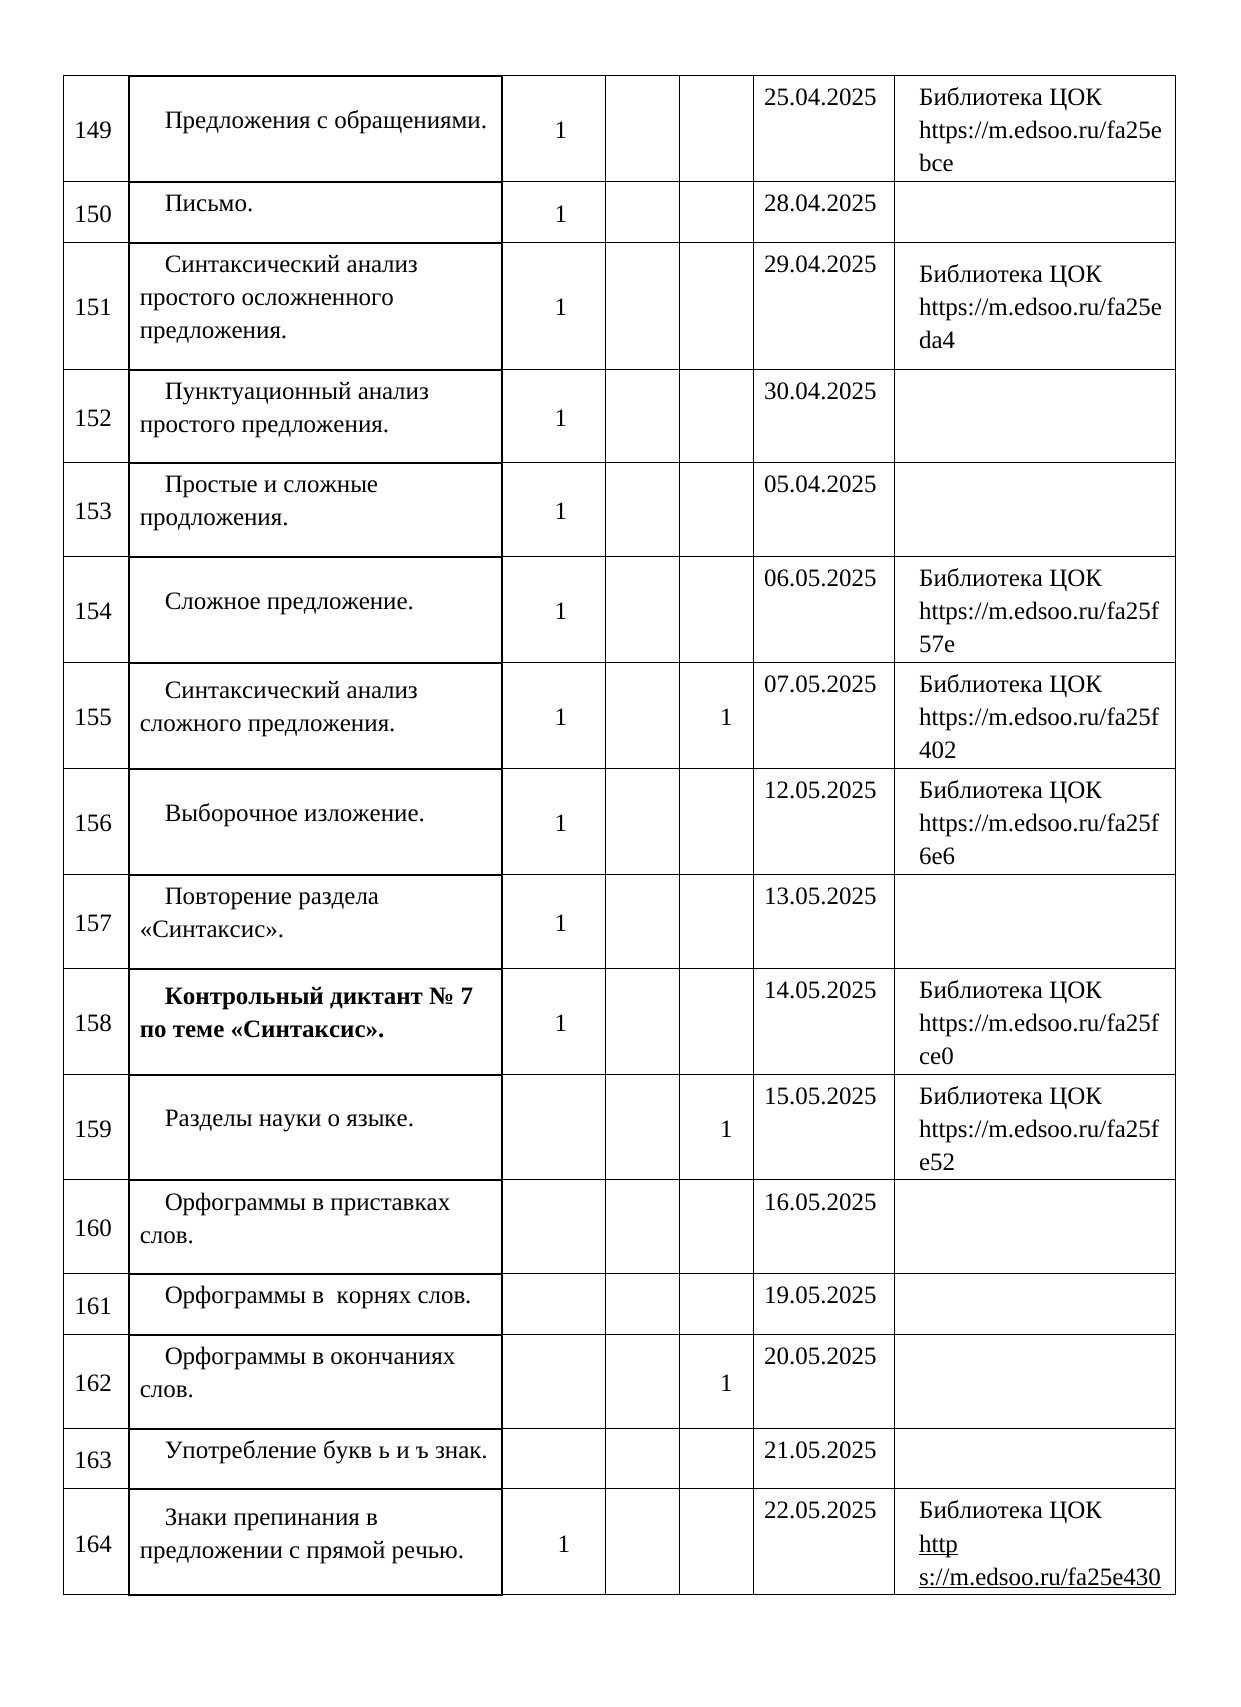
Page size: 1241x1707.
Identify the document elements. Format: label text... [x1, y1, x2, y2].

table_cell [503, 1075, 605, 1179]
table_cell [895, 463, 1175, 556]
table_cell 05.04.2025 [754, 463, 894, 556]
table_cell 19.05.2025 [754, 1274, 894, 1334]
table_cell [503, 1180, 605, 1273]
table_cell 22.05.2025 [754, 1489, 894, 1594]
table_cell 1 [503, 769, 605, 874]
table_cell [606, 1335, 679, 1428]
table_cell 20.05.2025 [754, 1335, 894, 1428]
table_cell [895, 875, 1175, 967]
table_cell [606, 875, 679, 967]
table_cell 21.05.2025 [754, 1429, 894, 1488]
table_cell [606, 557, 679, 662]
table_cell [606, 769, 679, 874]
table_cell [680, 1274, 753, 1334]
table_cell 1 [680, 1335, 753, 1428]
table_cell [895, 1335, 1175, 1428]
table_cell Библиотека ЦОК https://m.edsoo.ru/fa25f402 [895, 663, 1175, 768]
table_cell [680, 370, 753, 462]
table_cell 1 [503, 1489, 605, 1594]
table_cell Письмо. [130, 183, 501, 242]
table_cell Употребление букв ь и ъ знак. [130, 1430, 501, 1488]
table_cell 28.04.2025 [754, 182, 894, 242]
table_cell 15.05.2025 [754, 1075, 894, 1179]
table_cell [606, 463, 679, 556]
table_cell Контрольный диктант № 7 по теме «Синтаксис». [130, 970, 501, 1073]
table_cell 06.05.2025 [754, 557, 894, 662]
table_cell [895, 1274, 1175, 1334]
table_cell 07.05.2025 [754, 663, 894, 768]
table_cell [680, 243, 753, 368]
table_cell [606, 243, 679, 368]
table_cell [606, 1489, 679, 1594]
table_cell 161 [64, 1274, 128, 1334]
table_cell [680, 182, 753, 242]
table_cell Повторение раздела «Синтаксис». [130, 876, 501, 967]
table_cell Разделы науки о языке. [130, 1076, 501, 1179]
table_cell Простые и сложные продложения. [130, 464, 501, 556]
table_cell Синтаксический анализ сложного предложения. [130, 664, 501, 768]
table_cell 25.04.2025 [754, 76, 894, 181]
table_cell 16.05.2025 [754, 1180, 894, 1273]
table_cell [680, 463, 753, 556]
table_cell 152 [64, 370, 128, 462]
table_cell [606, 663, 679, 768]
table_cell Выборочное изложение. [130, 770, 501, 874]
table_cell 29.04.2025 [754, 243, 894, 368]
table_cell 30.04.2025 [754, 370, 894, 462]
table_cell Библиотека ЦОК https://m.edsoo.ru/fa25fe52 [895, 1075, 1175, 1179]
table_cell 160 [64, 1180, 128, 1273]
table_cell Библиотека ЦОК https://m.edsoo.ru/fa25eda4 [895, 243, 1175, 368]
table_cell [895, 182, 1175, 242]
table_cell Орфограммы в корнях слов. [130, 1275, 501, 1334]
table_cell [680, 1180, 753, 1273]
table_cell Библиотека ЦОК https://m.edsoo.ru/fa25fce0 [895, 969, 1175, 1073]
table_cell [606, 76, 679, 181]
table_cell 156 [64, 769, 128, 874]
table_cell 163 [64, 1429, 128, 1488]
table_cell [606, 370, 679, 462]
table_cell Библиотека ЦОК https://m.edsoo.ru/fa25f57e [895, 557, 1175, 662]
table_cell 1 [503, 557, 605, 662]
table_cell Библиотека ЦОК https://m.edsoo.ru/fa25e430 [895, 1489, 1175, 1594]
table_cell 149 [64, 76, 128, 181]
table_cell 1 [503, 76, 605, 181]
table_cell [680, 875, 753, 967]
table_cell 1 [503, 243, 605, 368]
table_cell [503, 1429, 605, 1488]
table_cell Синтаксический анализ простого осложненного предложения. [130, 244, 501, 368]
table_cell Орфограммы в окончаниях слов. [130, 1336, 501, 1428]
table_cell [606, 1429, 679, 1488]
table_cell [606, 969, 679, 1073]
table_cell Предложения с обращениями. [130, 77, 501, 181]
table_cell [606, 182, 679, 242]
table_cell 1 [503, 182, 605, 242]
table_cell 14.05.2025 [754, 969, 894, 1073]
table_cell Сложное предложение. [130, 558, 501, 662]
table_cell 159 [64, 1075, 128, 1179]
table_cell 164 [64, 1489, 128, 1594]
table_cell 1 [680, 663, 753, 768]
table_cell 1 [503, 875, 605, 967]
table_cell [606, 1274, 679, 1334]
table_cell Знаки препинания в предложении с прямой речью. [130, 1490, 501, 1594]
table_cell 151 [64, 243, 128, 368]
table_cell 12.05.2025 [754, 769, 894, 874]
table_cell [895, 1180, 1175, 1273]
table_cell 1 [503, 969, 605, 1073]
table_cell Библиотека ЦОК https://m.edsoo.ru/fa25ebce [895, 76, 1175, 181]
table_cell Библиотека ЦОК https://m.edsoo.ru/fa25f6e6 [895, 769, 1175, 874]
table_cell 154 [64, 557, 128, 662]
table_cell [680, 1429, 753, 1488]
table_cell 1 [680, 1075, 753, 1179]
table_cell 150 [64, 182, 128, 242]
table_cell [680, 557, 753, 662]
table_cell [680, 969, 753, 1073]
table_cell [680, 1489, 753, 1594]
table_cell [606, 1180, 679, 1273]
table_cell 1 [503, 370, 605, 462]
table_cell 1 [503, 463, 605, 556]
table_cell 158 [64, 969, 128, 1073]
table_cell 155 [64, 663, 128, 768]
table_cell [680, 76, 753, 181]
table_cell 162 [64, 1335, 128, 1428]
table_cell [895, 1429, 1175, 1488]
table_cell 153 [64, 463, 128, 556]
table_cell 13.05.2025 [754, 875, 894, 967]
table_cell 1 [503, 663, 605, 768]
table_cell Орфограммы в приставках слов. [130, 1181, 501, 1273]
table_cell [895, 370, 1175, 462]
table_cell Пунктуационный анализ простого предложения. [130, 371, 501, 462]
table_cell [503, 1335, 605, 1428]
table_cell 157 [64, 875, 128, 967]
table_cell [606, 1075, 679, 1179]
table_cell [680, 769, 753, 874]
table_cell [503, 1274, 605, 1334]
